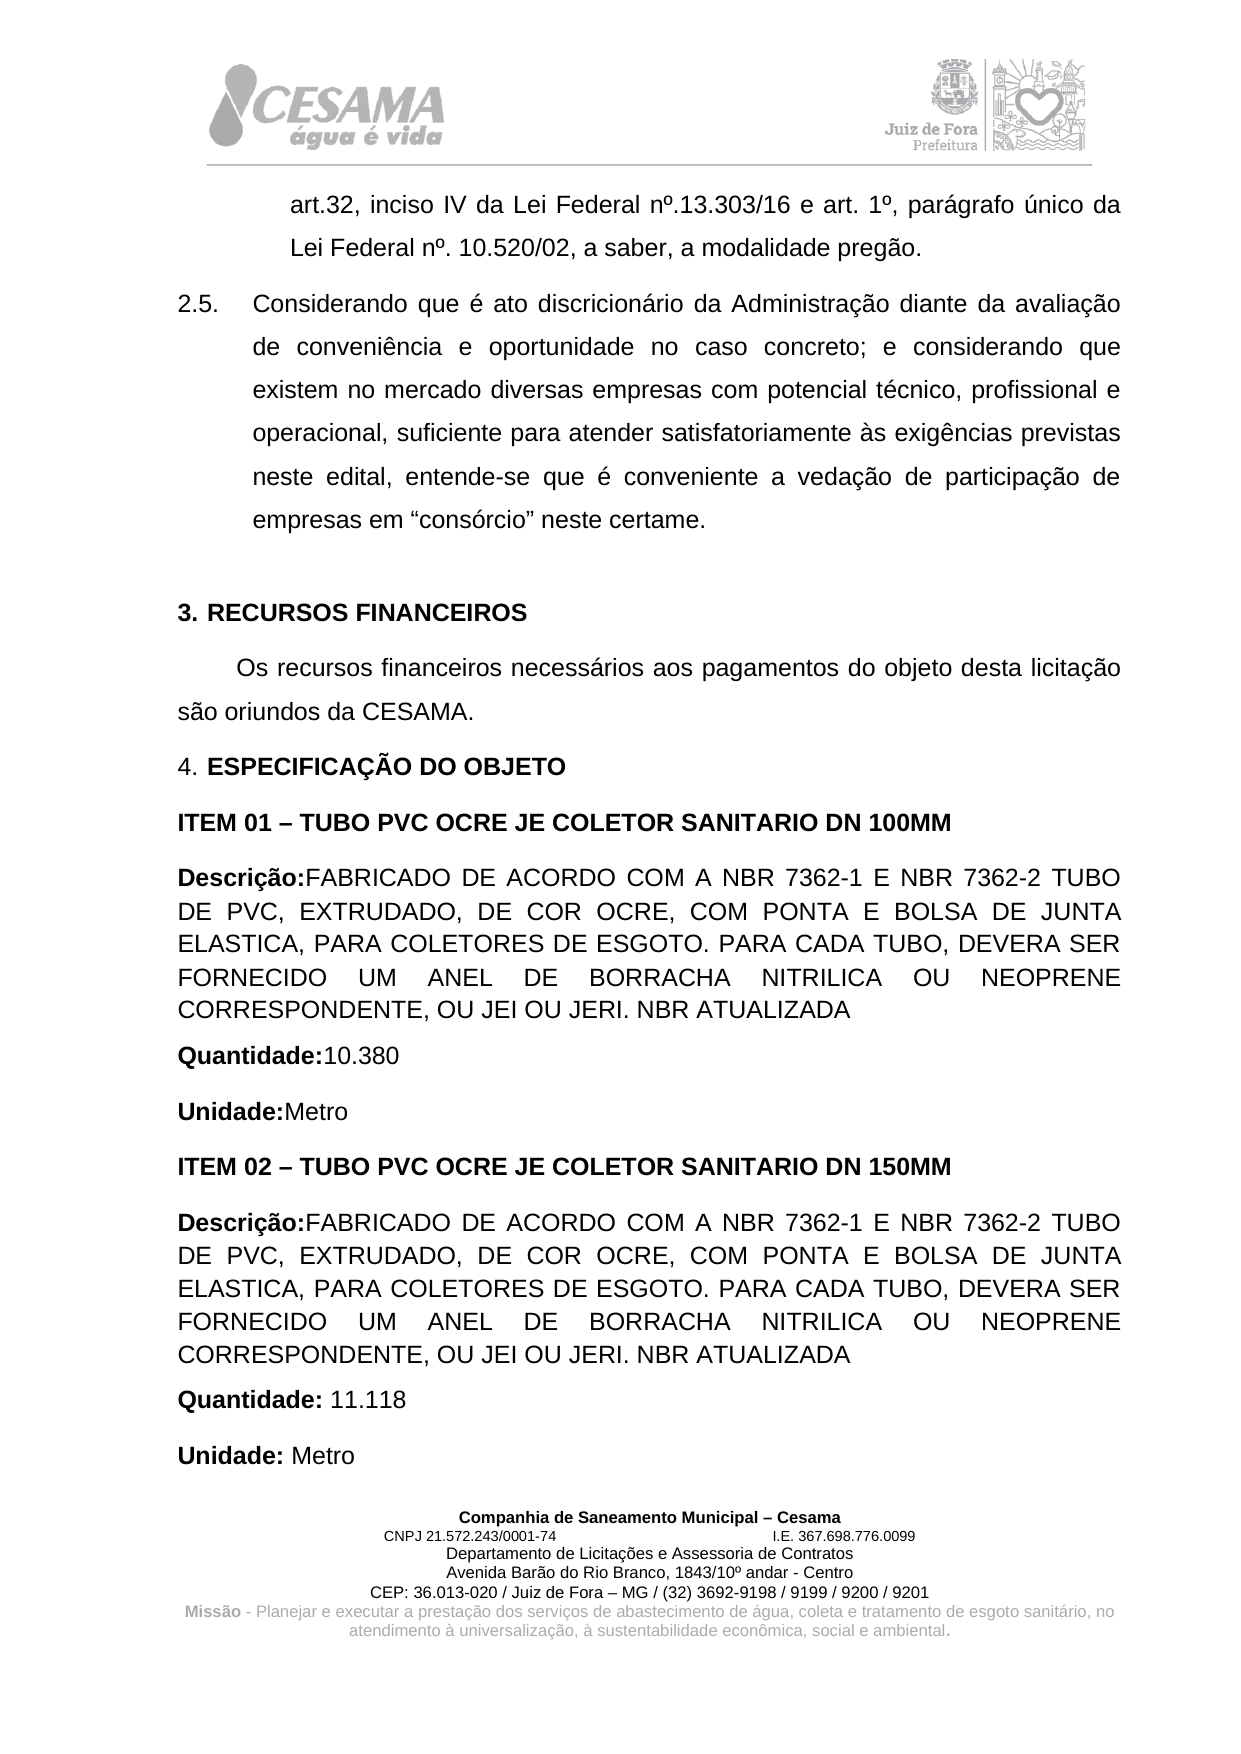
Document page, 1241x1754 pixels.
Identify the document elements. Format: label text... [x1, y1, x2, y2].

picture [206, 59, 1093, 166]
text ITEM 02 – TUBO PVC OCRE JE COLETOR SANITARIO DN 150MM [177, 1152, 1122, 1181]
text Unidade: Metro [177, 1441, 1122, 1470]
text ITEM 01 – TUBO PVC OCRE JE COLETOR SANITARIO DN 100MM [177, 808, 1122, 837]
list Considerando que é ato discricionário da Administração diante da avaliação de conveniência e oportunidade no caso concreto; e considerando que existem no mercado diversas empresas com potencial técnico, profissional e operacional, suficiente para atender satisfatoriamente às exigências previstas neste edital, entende-se que é conveniente a vedação de participação de empresas em “consórcio” neste certame. [177, 289, 1122, 533]
list RECURSOS FINANCEIROS [177, 598, 1122, 627]
text Unidade:Metro [177, 1097, 1122, 1125]
text Quantidade: 11.118 [177, 1386, 1122, 1414]
list ESPECIFICAÇÃO DO OBJETO [177, 752, 1122, 781]
text Os recursos financeiros necessários aos pagamentos do objeto desta licitação são oriundos da CESAMA. [177, 653, 1122, 725]
text Quantidade:10.380 [177, 1041, 1122, 1070]
